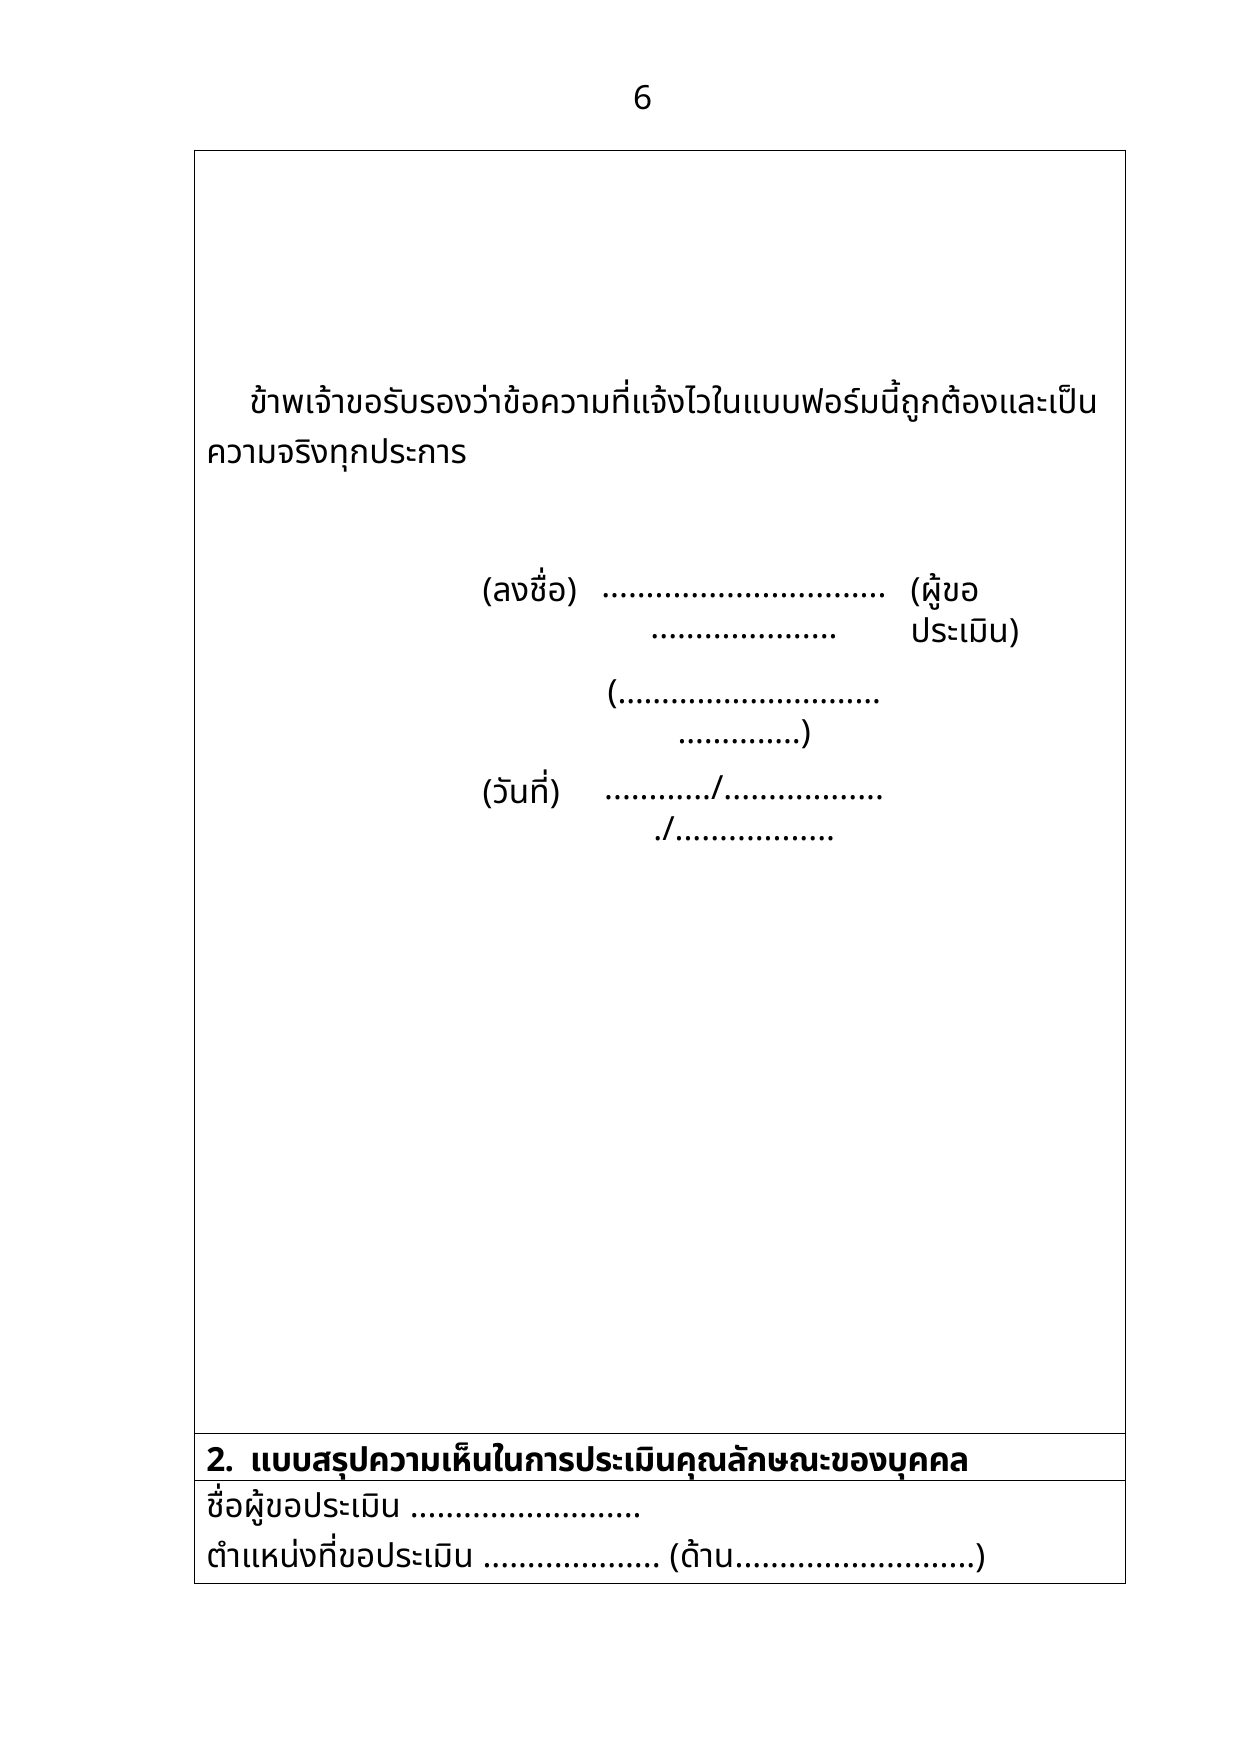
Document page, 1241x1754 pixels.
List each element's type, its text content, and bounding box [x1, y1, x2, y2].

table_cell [195, 1481, 1125, 1583]
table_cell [195, 151, 1125, 1433]
table_cell 2. แบบสรุปความเห็นในการประเมินคุณลักษณะของบุคคล [195, 1434, 1125, 1480]
